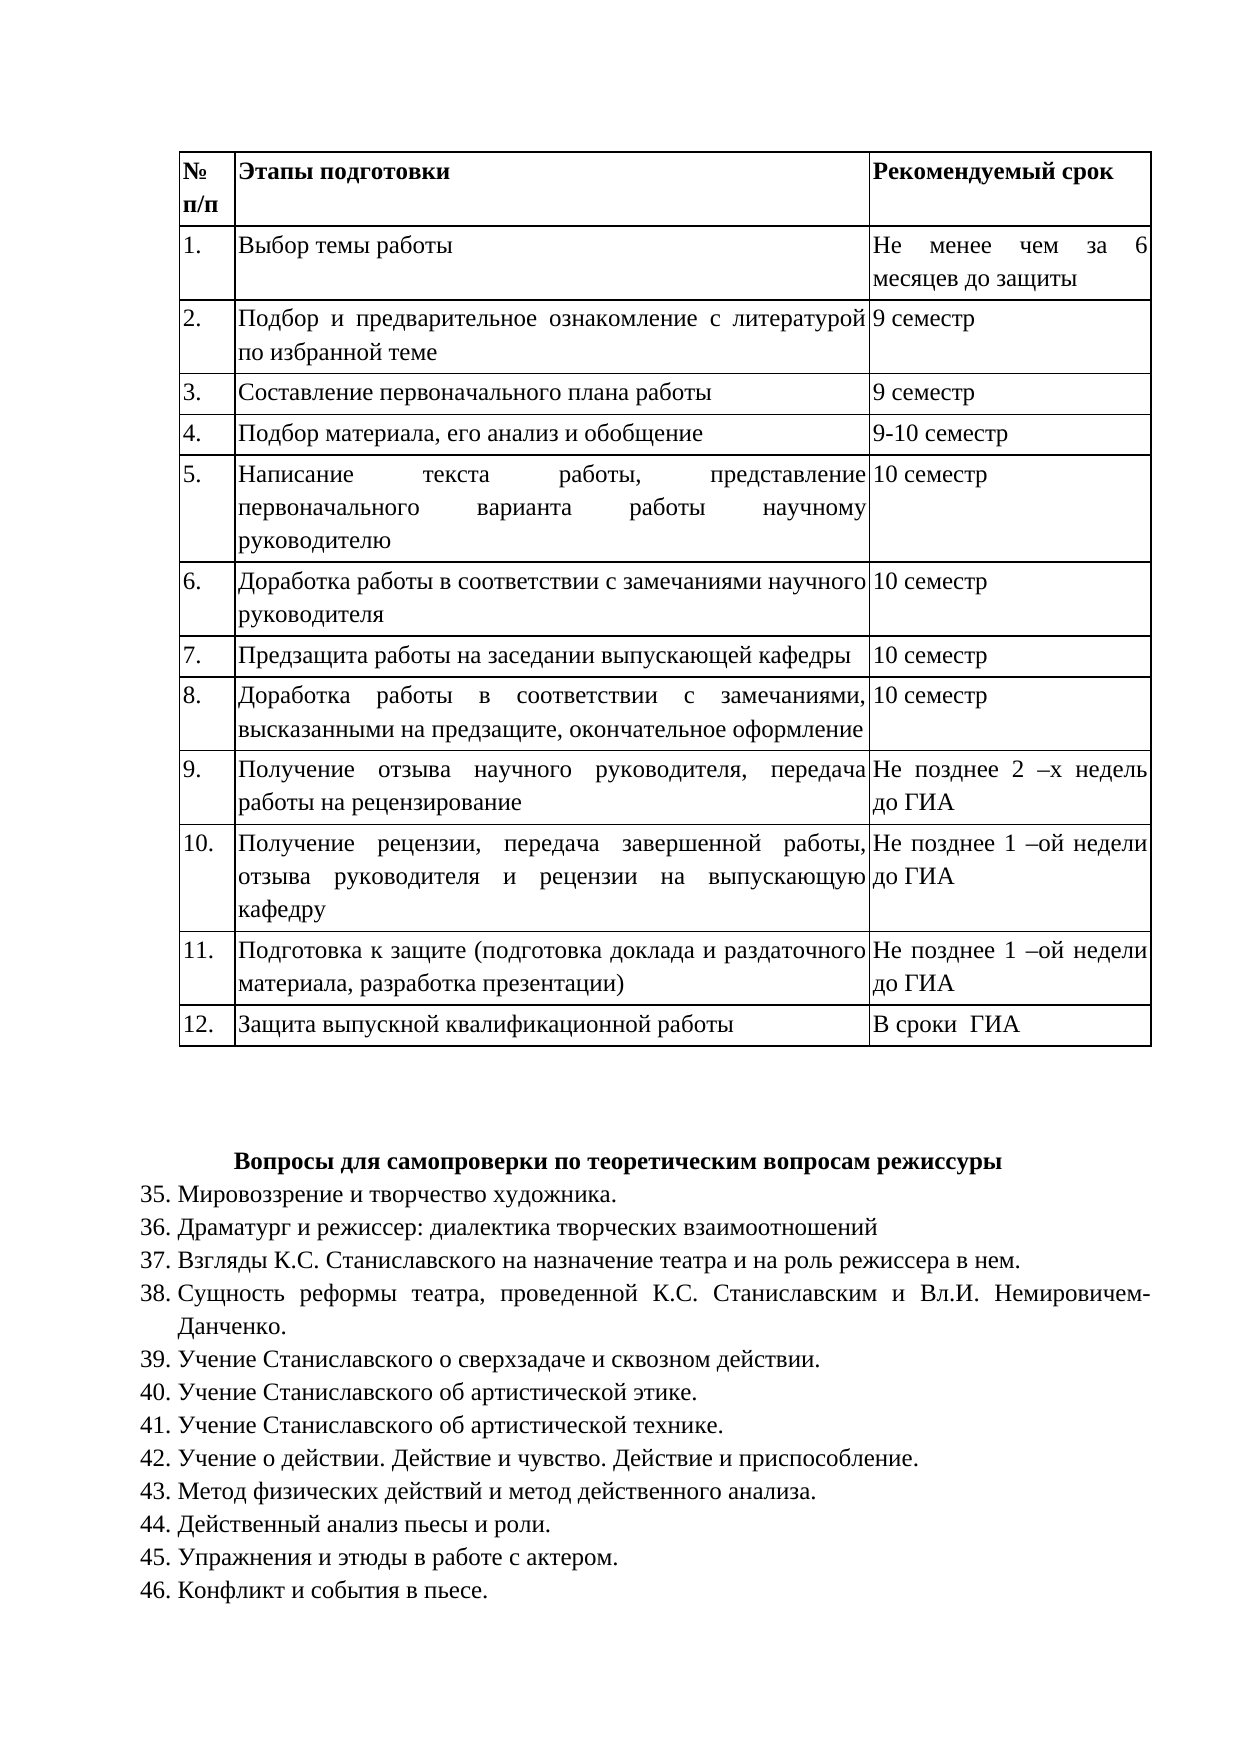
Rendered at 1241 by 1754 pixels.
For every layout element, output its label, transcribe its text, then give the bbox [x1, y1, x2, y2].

list Сущность реформы театра, проведенной К.С. Станиславским и Вл.И. Немировичем-Данченко. [140, 1278, 1152, 1340]
table_cell 7. [180, 637, 234, 676]
list Мировоззрение и творчество художника. [140, 1179, 1152, 1208]
table_cell 9 семестр [870, 301, 1150, 373]
table_cell 9. [180, 751, 234, 824]
table_cell Доработка работы в соответствии с замечаниями, высказанными на предзащите, окончательное оформление [236, 678, 869, 750]
table_cell Выбор темы работы [236, 227, 869, 299]
table_header Рекомендуемый срок [870, 153, 1150, 225]
table_cell Написание текста работы, представление первоначального варианта работы научному руководителю [236, 456, 869, 561]
table_cell Не позднее 1 –ой недели до ГИА [870, 932, 1150, 1004]
table_cell Получение отзыва научного руководителя, передача работы на рецензирование [236, 751, 869, 824]
table_cell Не позднее 2 –х недель до ГИА [870, 751, 1150, 824]
table_cell 12. [180, 1006, 234, 1045]
table_cell Защита выпускной квалификационной работы [236, 1006, 869, 1045]
table_header № п/п [180, 153, 234, 225]
table_cell В сроки ГИА [870, 1006, 1150, 1045]
table_cell 10 семестр [870, 563, 1150, 635]
table_header Этапы подготовки [236, 153, 869, 225]
table_cell 10 семестр [870, 637, 1150, 676]
table_cell Не менее чем за 6 месяцев до защиты [870, 227, 1150, 299]
list Учение о действии. Действие и чувство. Действие и приспособление. [140, 1443, 1152, 1472]
list Конфликт и события в пьесе. [140, 1575, 1152, 1604]
table_cell Получение рецензии, передача завершенной работы, отзыва руководителя и рецензии на выпускающую кафедру [236, 825, 869, 931]
table_cell Не позднее 1 –ой недели до ГИА [870, 825, 1150, 931]
table_cell 9-10 семестр [870, 415, 1150, 454]
table_cell 8. [180, 678, 234, 750]
table_cell 2. [180, 301, 234, 373]
text Вопросы для самопроверки по теоретическим вопросам режиссуры [177, 1146, 1152, 1174]
table_cell 9 семестр [870, 374, 1150, 413]
table_cell 11. [180, 932, 234, 1004]
list Метод физических действий и метод действенного анализа. [140, 1476, 1152, 1505]
table_cell 3. [180, 374, 234, 413]
table_cell Составление первоначального плана работы [236, 374, 869, 413]
table_cell Предзащита работы на заседании выпускающей кафедры [236, 637, 869, 676]
table_cell 1. [180, 227, 234, 299]
table_cell 10 семестр [870, 678, 1150, 750]
list Учение Станиславского об артистической этике. [140, 1377, 1152, 1406]
table_cell 4. [180, 415, 234, 454]
table_cell 10 семестр [870, 456, 1150, 561]
list Взгляды К.С. Станиславского на назначение театра и на роль режиссера в нем. [140, 1245, 1152, 1274]
list Учение Станиславского о сверхзадаче и сквозном действии. [140, 1344, 1152, 1373]
list Драматург и режиссер: диалектика творческих взаимоотношений [140, 1212, 1152, 1241]
table_cell Доработка работы в соответствии с замечаниями научного руководителя [236, 563, 869, 635]
table_cell Подготовка к защите (подготовка доклада и раздаточного материала, разработка презентации) [236, 932, 869, 1004]
table_cell 10. [180, 825, 234, 931]
table_cell Подбор и предварительное ознакомление с литературой по избранной теме [236, 301, 869, 373]
list Действенный анализ пьесы и роли. [140, 1509, 1152, 1538]
table_cell Подбор материала, его анализ и обобщение [236, 415, 869, 454]
table_cell 5. [180, 456, 234, 561]
list Учение Станиславского об артистической технике. [140, 1410, 1152, 1439]
list Упражнения и этюды в работе с актером. [140, 1542, 1152, 1571]
table_cell 6. [180, 563, 234, 635]
